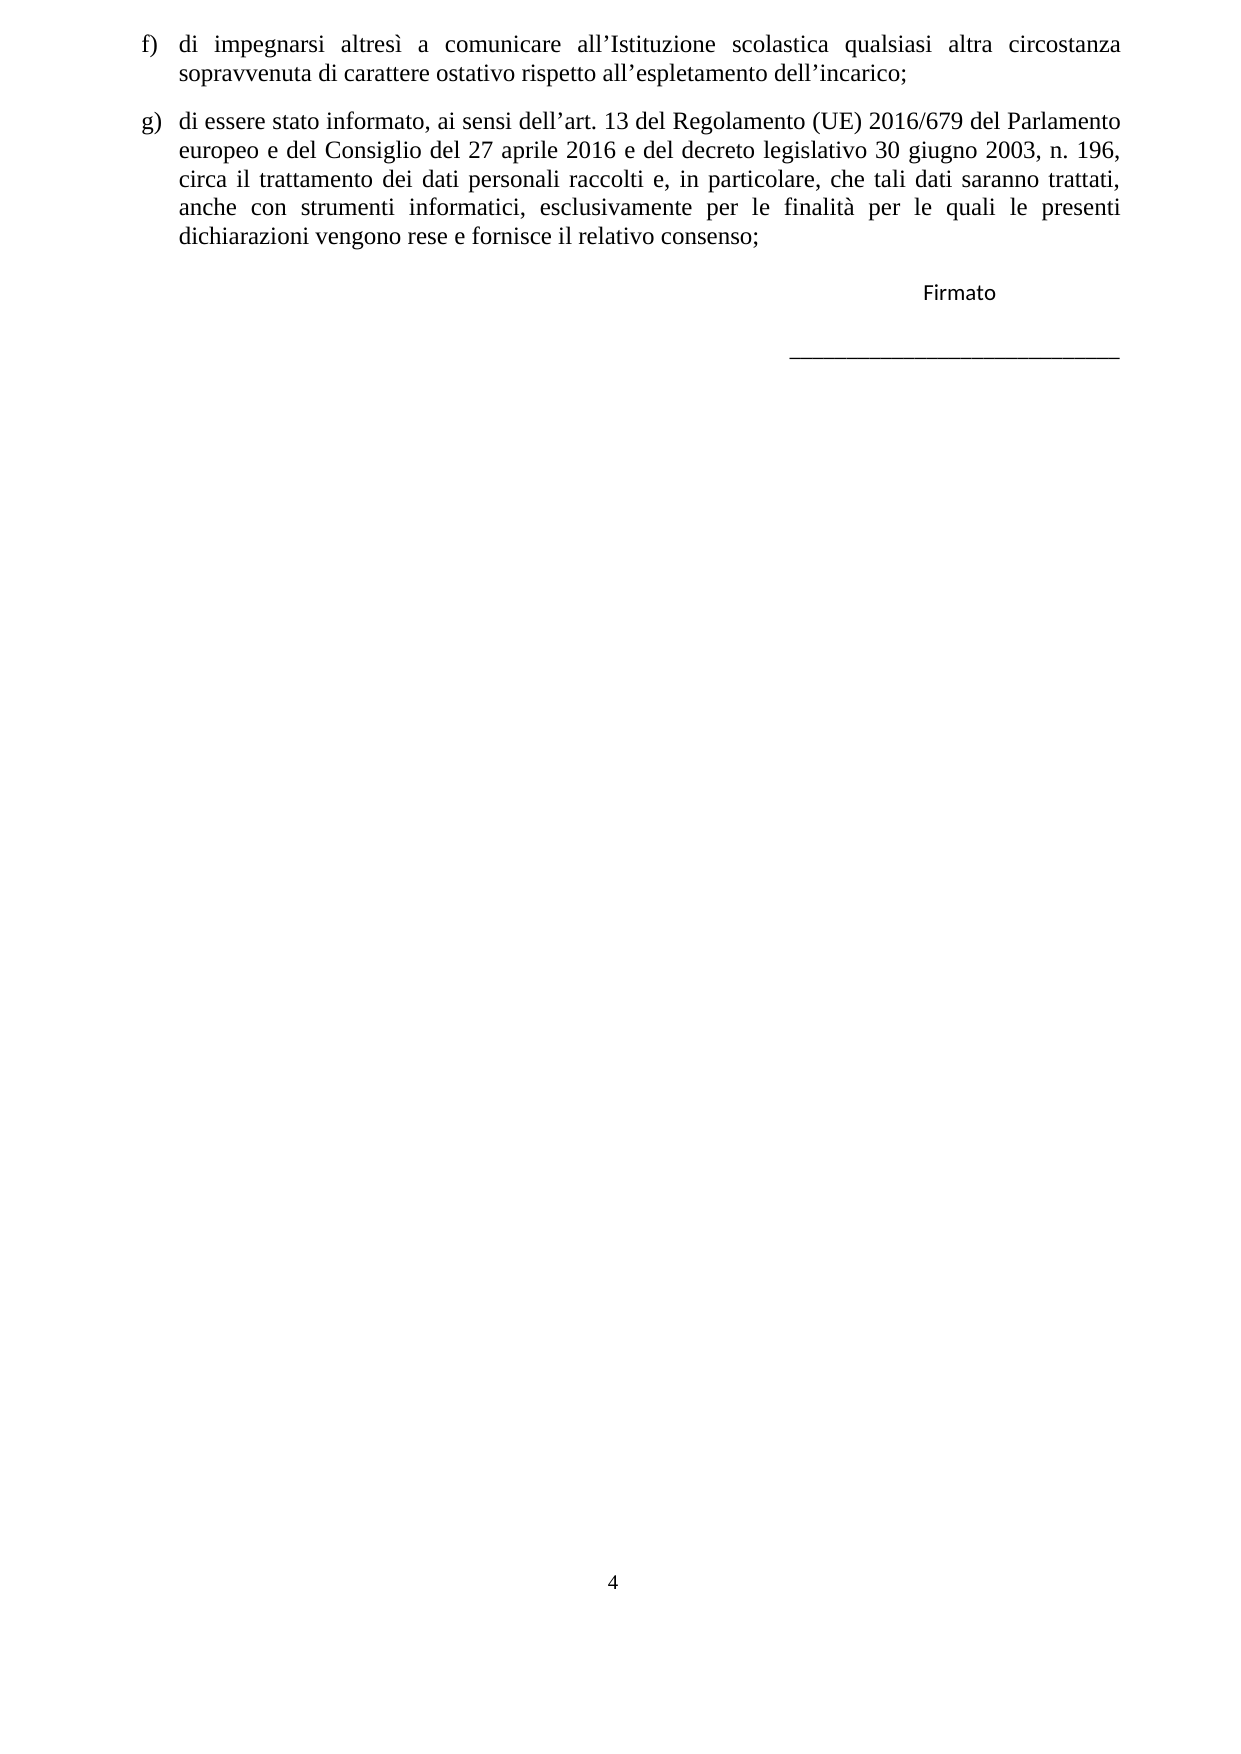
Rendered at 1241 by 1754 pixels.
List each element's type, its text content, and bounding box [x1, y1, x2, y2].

list di essere stato informato, ai sensi dell’art. 13 del Regolamento (UE) 2016/679 del Parlamento europeo e del Consiglio del 27 aprile 2016 e del decreto legislativo 30 giugno 2003, n. 196, circa il trattamento dei dati personali raccolti e, in particolare, che tali dati saranno trattati, anche con strumenti informatici, esclusivamente per le finalità per le quali le presenti dichiarazioni vengono rese e fornisce il relativo consenso; [141, 106, 1122, 250]
text Firmato [103, 278, 1122, 306]
list di impegnarsi altresì a comunicare all’Istituzione scolastica qualsiasi altra circostanza sopravvenuta di carattere ostativo rispetto all’espletamento dell’incarico; [141, 29, 1122, 87]
text _____________________________ [103, 334, 1122, 362]
